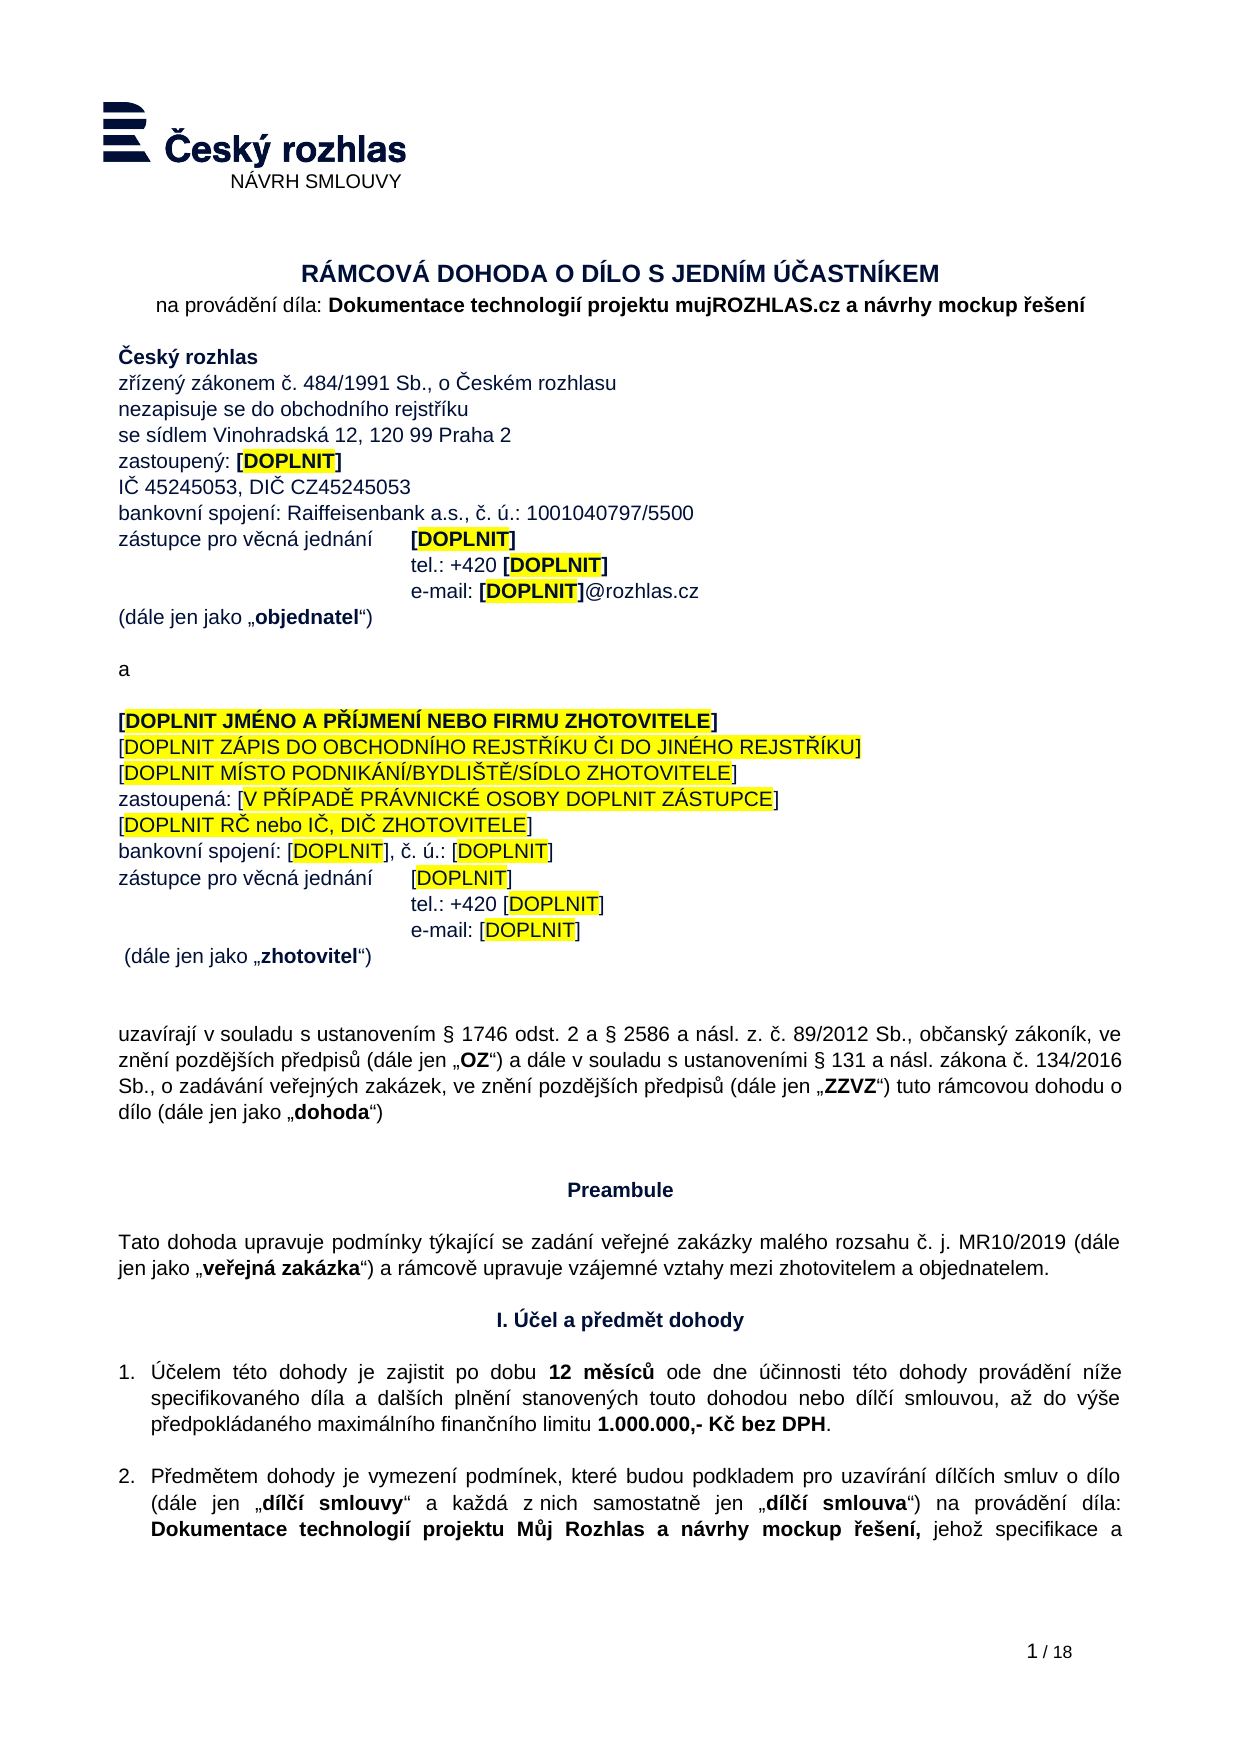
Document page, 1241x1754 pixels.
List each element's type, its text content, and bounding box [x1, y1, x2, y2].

text tel.: +420 [DOPLNIT] [118, 552, 1122, 578]
text (dále jen jako „objednatel“) [118, 604, 1122, 630]
text e-mail: [DOPLNIT]@rozhlas.cz [118, 578, 1122, 604]
text se sídlem Vinohradská 12, 120 99 Praha 2 [118, 421, 1122, 447]
text zřízený zákonem č. 484/1991 Sb., o Českém rozhlasu [118, 369, 1122, 395]
text a [118, 656, 1122, 682]
title RÁMCOVÁ DOHODA O DÍLO S JEDNÍM ÚČASTNÍKEM [118, 247, 1122, 291]
text [DOPLNIT ZÁPIS DO OBCHODNÍHO REJSTŘÍKU ČI DO JINÉHO REJSTŘÍKU] [118, 734, 1122, 760]
text [DOPLNIT RČ nebo IČ, DIČ ZHOTOVITELE] [118, 812, 1122, 838]
text na provádění díla: Dokumentace technologií projektu mujROZHLAS.cz a návrhy mockup řešení [118, 291, 1122, 317]
text tel.: +420 [DOPLNIT] [118, 890, 1122, 916]
text IČ 45245053, DIČ CZ45245053 [118, 473, 1122, 499]
text Tato dohoda upravuje podmínky týkající se zadání veřejné zakázky malého rozsahu č. j. MR10/2019 (dále jen jako „veřejná zakázka“) a rámcově upravuje vzájemné vztahy mezi zhotovitelem a objednatelem. [118, 1229, 1122, 1281]
list Účelem této dohody je zajistit po dobu 12 měsíců ode dne účinnosti této dohody provádění níže specifikovaného díla a dalších plnění stanovených touto dohodou nebo dílčí smlouvou, až do výše předpokládaného maximálního finančního limitu 1.000.000,- Kč bez DPH. [118, 1359, 1122, 1437]
text zastoupený: [DOPLNIT] [118, 447, 1122, 473]
text [DOPLNIT JMÉNO A PŘÍJMENÍ NEBO FIRMU ZHOTOVITELE] [118, 708, 1122, 734]
subtitle Účel a předmět dohody [118, 1307, 1122, 1333]
text Český rozhlas [118, 343, 1122, 369]
text [DOPLNIT MÍSTO PODNIKÁNÍ/BYDLIŠTĚ/SÍDLO ZHOTOVITELE] [118, 760, 1122, 786]
text uzavírají v souladu s ustanovením § 1746 odst. 2 a § 2586 a násl. z. č. 89/2012 Sb., občanský zákoník, ve znění pozdějších předpisů (dále jen „OZ“) a dále v souladu s ustanoveními § 131 a násl. zákona č. 134/2016 Sb., o zadávání veřejných zakázek, ve znění pozdějších předpisů (dále jen „ZZVZ“) tuto rámcovou dohodu o dílo (dále jen jako „dohoda“) [118, 1020, 1122, 1124]
picture [103, 102, 406, 168]
subtitle Preambule [118, 1177, 1122, 1203]
text (dále jen jako „zhotovitel“) [118, 942, 1122, 968]
text e-mail: [DOPLNIT] [118, 916, 1122, 942]
text zástupce pro věcná jednání [DOPLNIT] [118, 526, 1122, 552]
text bankovní spojení: Raiffeisenbank a.s., č. ú.: 1001040797/5500 [118, 499, 1122, 526]
text bankovní spojení: [DOPLNIT], č. ú.: [DOPLNIT] [118, 838, 1122, 864]
text zastoupená: [V PŘÍPADĚ PRÁVNICKÉ OSOBY DOPLNIT ZÁSTUPCE] [118, 786, 1122, 812]
text nezapisuje se do obchodního rejstříku [118, 395, 1122, 421]
text zástupce pro věcná jednání [DOPLNIT] [118, 864, 1122, 890]
